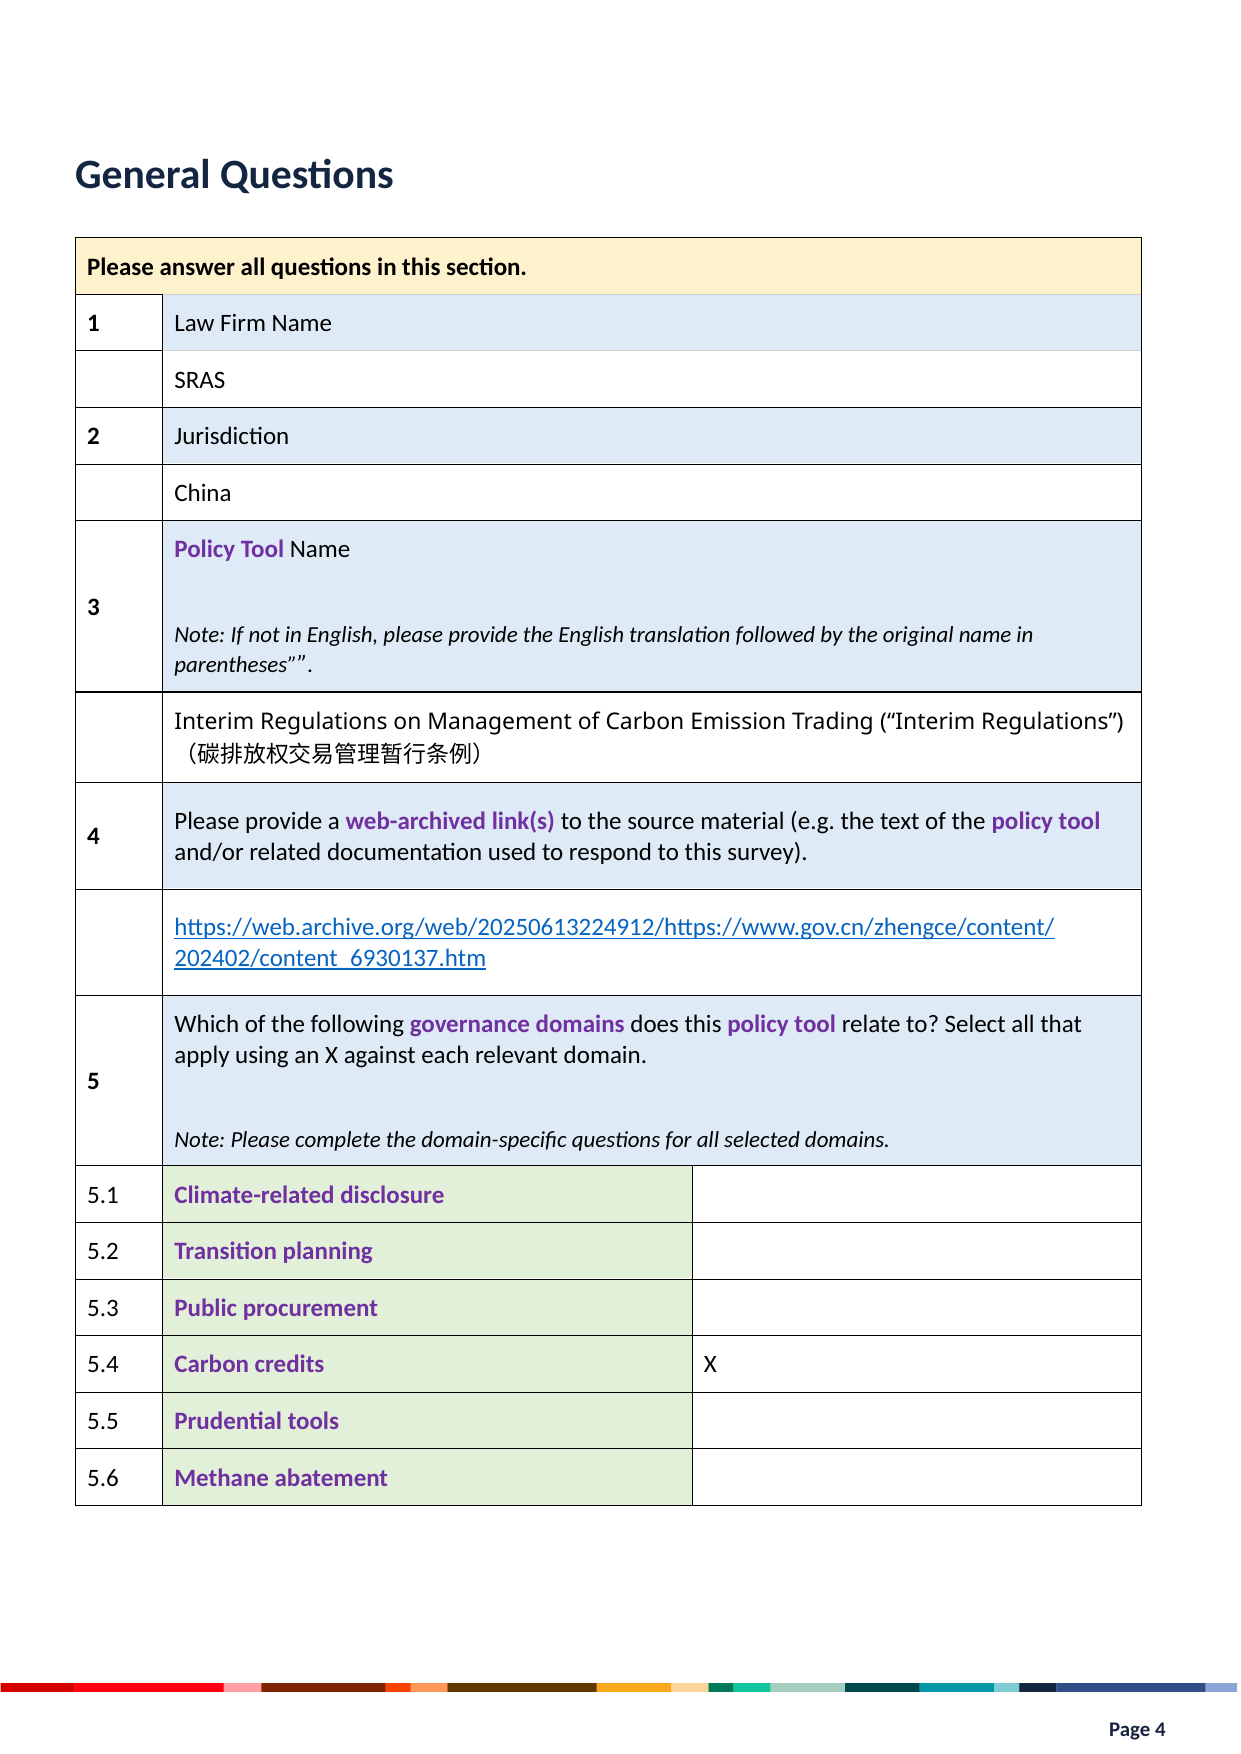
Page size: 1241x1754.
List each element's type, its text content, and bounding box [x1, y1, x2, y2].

table_cell 5.2 [76, 1223, 162, 1278]
table_cell Policy Tool Name Note: If not in English, please provide the English translation followed by the original name in parentheses””. [163, 521, 1141, 691]
table_cell Public procurement [163, 1280, 692, 1335]
table_cell 2 [76, 408, 162, 463]
table_cell https://web.archive.org/web/20250613224912/https://www.gov.cn/zhengce/content/202402/content_6930137.htm [163, 890, 1141, 995]
table_cell X [693, 1336, 1141, 1392]
table_cell Jurisdiction [163, 408, 1141, 463]
table_cell [693, 1166, 1141, 1222]
subtitle General Questions [75, 148, 1165, 199]
table_cell 5.1 [76, 1166, 162, 1222]
table_cell 3 [76, 521, 162, 691]
table_cell Interim Regulations on Management of Carbon Emission Trading (“Interim Regulations”)（碳排放权交易管理暂行条例） [163, 693, 1141, 782]
table_cell 5.4 [76, 1336, 162, 1392]
table_header Please answer all questions in this section. [76, 238, 1141, 294]
table_cell Prudential tools [163, 1393, 692, 1448]
table_cell China [163, 465, 1141, 520]
table_cell [693, 1393, 1141, 1448]
table_cell 5.5 [76, 1393, 162, 1448]
table_cell 5 [76, 996, 162, 1165]
table_cell Transition planning [163, 1223, 692, 1278]
table_cell [76, 351, 162, 407]
table_cell 4 [76, 783, 162, 888]
table_cell SRAS [163, 351, 1141, 407]
picture [0, 1683, 1236, 1692]
table_cell 5.3 [76, 1280, 162, 1335]
table_cell 1 [76, 295, 162, 350]
table_cell Please provide a web-archived link(s) to the source material (e.g. the text of the policy tool and/or related documentation used to respond to this survey). [163, 783, 1141, 888]
table_cell [693, 1280, 1141, 1335]
table_cell Methane abatement [163, 1449, 692, 1505]
table_cell [76, 465, 162, 520]
table_cell Law Firm Name [163, 295, 1141, 350]
table_cell Carbon credits [163, 1336, 692, 1392]
table_cell [693, 1223, 1141, 1278]
table_cell Climate-related disclosure [163, 1166, 692, 1222]
table_cell 5.6 [76, 1449, 162, 1505]
table_cell [693, 1449, 1141, 1505]
table_cell [76, 890, 162, 995]
table_cell Which of the following governance domains does this policy tool relate to? Select all that apply using an X against each relevant domain. Note: Please complete the domain-specific questions for all selected domains. [163, 996, 1141, 1165]
table_cell [76, 693, 162, 782]
